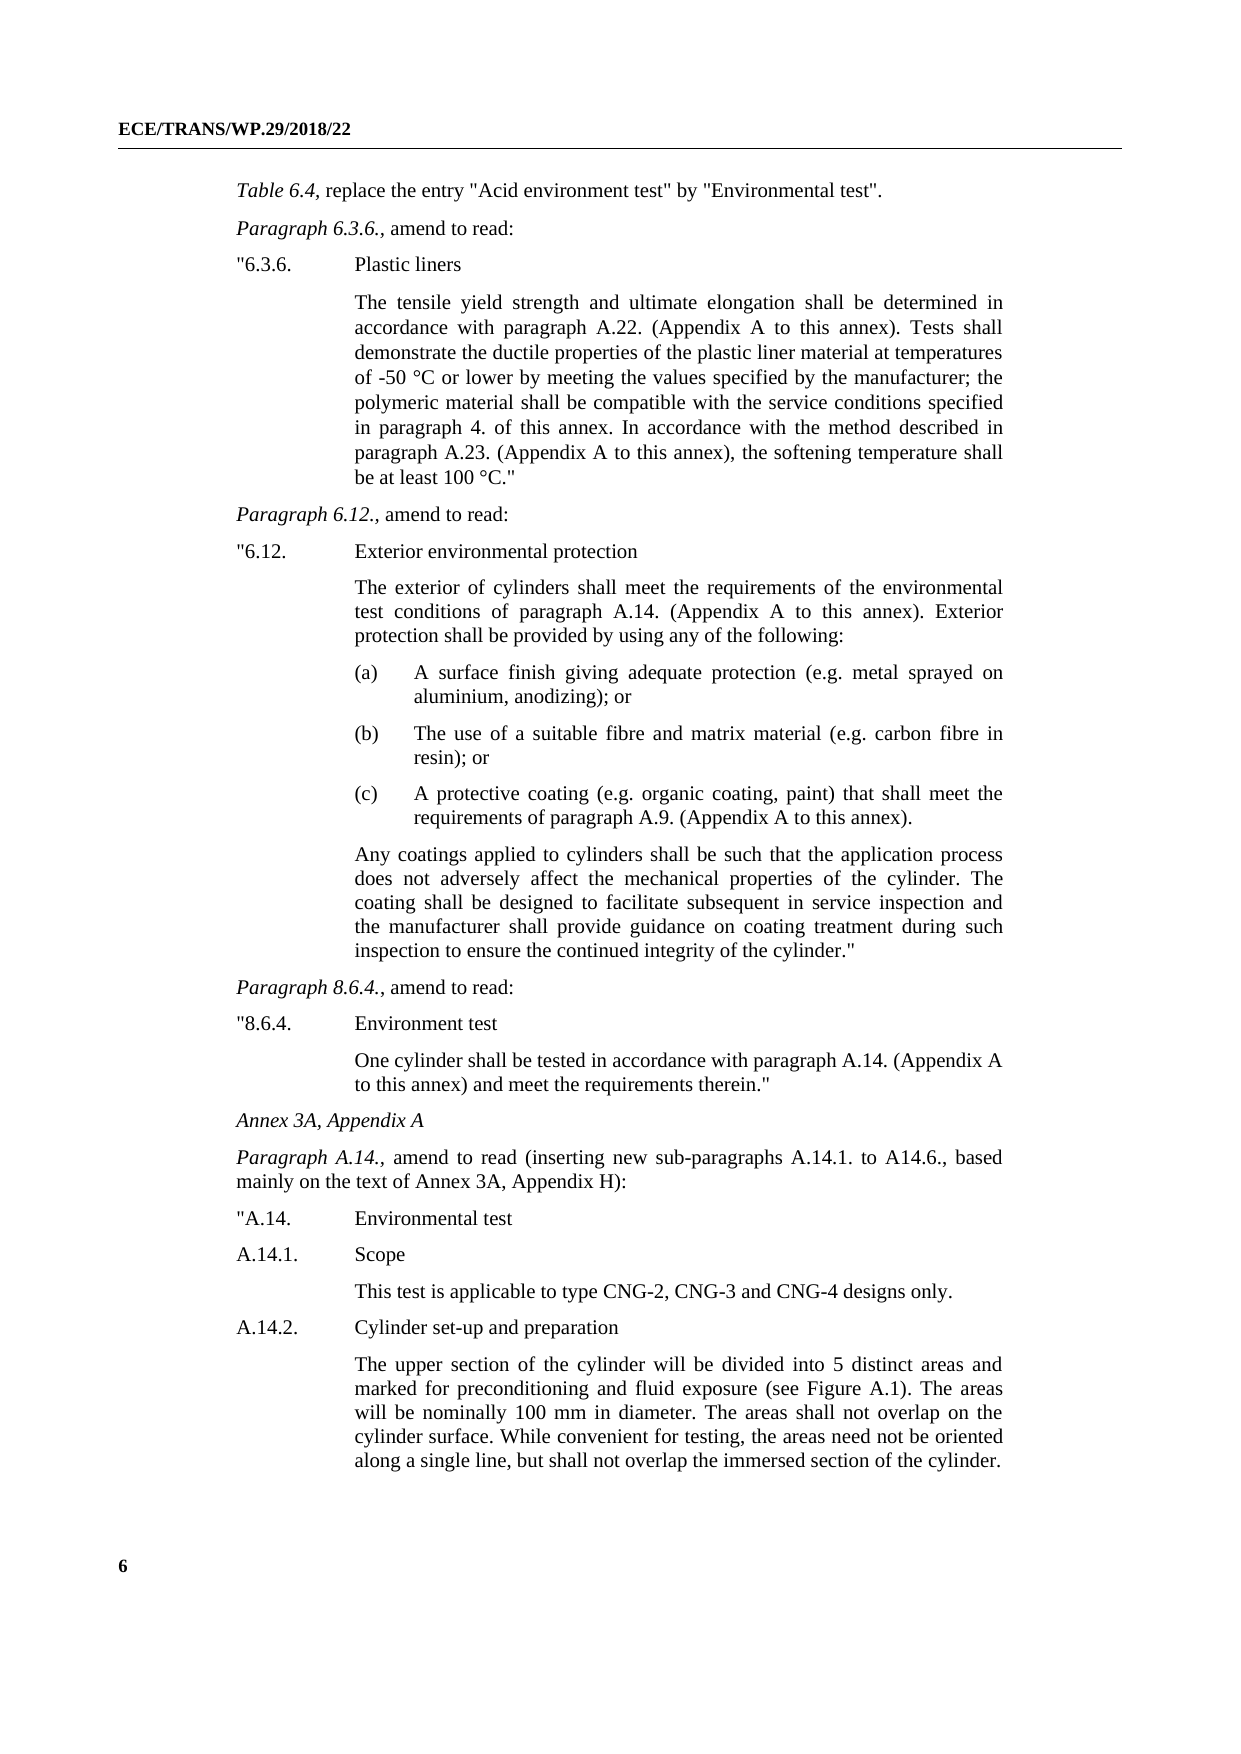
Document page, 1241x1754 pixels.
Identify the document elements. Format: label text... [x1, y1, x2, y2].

text A.14.1. Scope [236, 1242, 1004, 1266]
text The upper section of the cylinder will be divided into 5 distinct areas and marked for preconditioning and fluid exposure (see Figure A.1). The areas will be nominally 100 mm in diameter. The areas shall not overlap on the cylinder surface. While convenient for testing, the areas need not be oriented along a single line, but shall not overlap the immersed section of the cylinder. [236, 1352, 1004, 1472]
text This test is applicable to type CNG-2, CNG-3 and CNG-4 designs only. [236, 1279, 1004, 1303]
text The exterior of cylinders shall meet the requirements of the environmental test conditions of paragraph A.14. (Appendix A to this annex). Exterior protection shall be provided by using any of the following: [354, 575, 1004, 647]
text "8.6.4. Environment test [236, 1011, 1004, 1035]
text "6.3.6. Plastic liners [236, 252, 1004, 276]
text A.14.2. Cylinder set-up and preparation [236, 1315, 1004, 1339]
text (c) A protective coating (e.g. organic coating, paint) that shall meet the requirements of paragraph A.9. (Appendix A to this annex). [354, 781, 1004, 829]
text Annex 3A, Appendix A [236, 1108, 1004, 1132]
text Paragraph 8.6.4., amend to read: [236, 975, 1004, 999]
text Paragraph 6.12., amend to read: [236, 501, 1004, 526]
text Paragraph A.14., amend to read (inserting new sub-paragraphs A.14.1. to A14.6., based mainly on the text of Annex 3A, Appendix H): [236, 1145, 1004, 1193]
text "6.12. Exterior environmental protection [236, 539, 1004, 563]
text (b) The use of a suitable fibre and matrix material (e.g. carbon fibre in resin); or [354, 721, 1004, 769]
text The tensile yield strength and ultimate elongation shall be determined in accordance with paragraph A.22. (Appendix A to this annex). Tests shall demonstrate the ductile properties of the plastic liner material at temperatures of -50 °C or lower by meeting the values specified by the manufacturer; the polymeric material shall be compatible with the service conditions specified in paragraph 4. of this annex. In accordance with the method described in paragraph A.23. (Appendix A to this annex), the softening temperature shall be at least 100 °C." [236, 289, 1004, 489]
text Any coatings applied to cylinders shall be such that the application process does not adversely affect the mechanical properties of the cylinder. The coating shall be designed to facilitate subsequent in service inspection and the manufacturer shall provide guidance on coating treatment during such inspection to ensure the continued integrity of the cylinder." [354, 842, 1004, 962]
text "A.14. Environmental test [236, 1206, 1004, 1230]
text Paragraph 6.3.6., amend to read: [236, 215, 1004, 240]
text One cylinder shall be tested in accordance with paragraph A.14. (Appendix A to this annex) and meet the requirements therein." [354, 1048, 1004, 1096]
text Table 6.4, replace the entry "Acid environment test" by "Environmental test". [236, 177, 1004, 202]
text (a) A surface finish giving adequate protection (e.g. metal sprayed on aluminium, anodizing); or [354, 660, 1004, 708]
